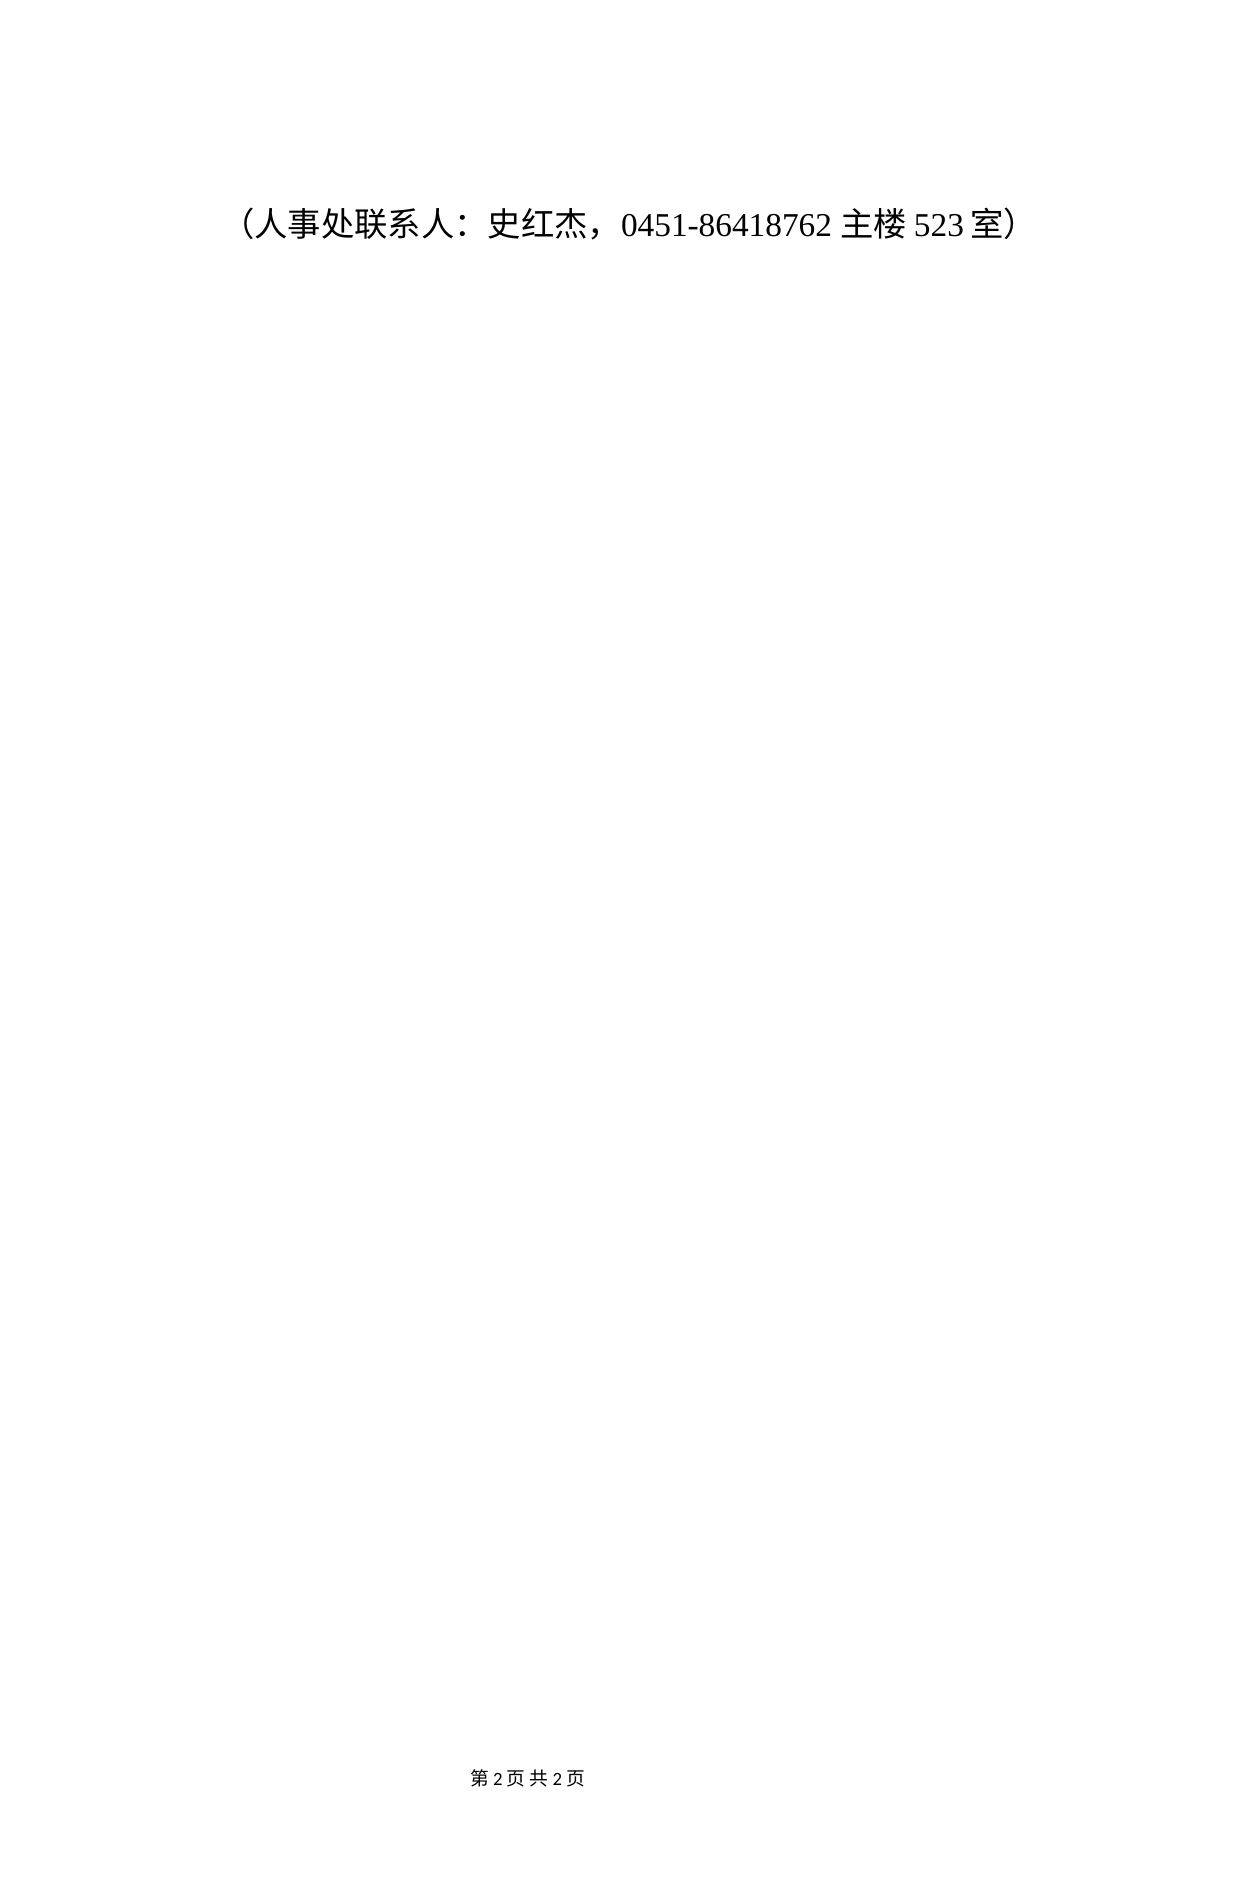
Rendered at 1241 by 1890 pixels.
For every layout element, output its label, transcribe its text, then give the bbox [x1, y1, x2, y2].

text （人事处联系人：史红杰，0451-86418762 主楼523室） [187, 188, 1053, 255]
